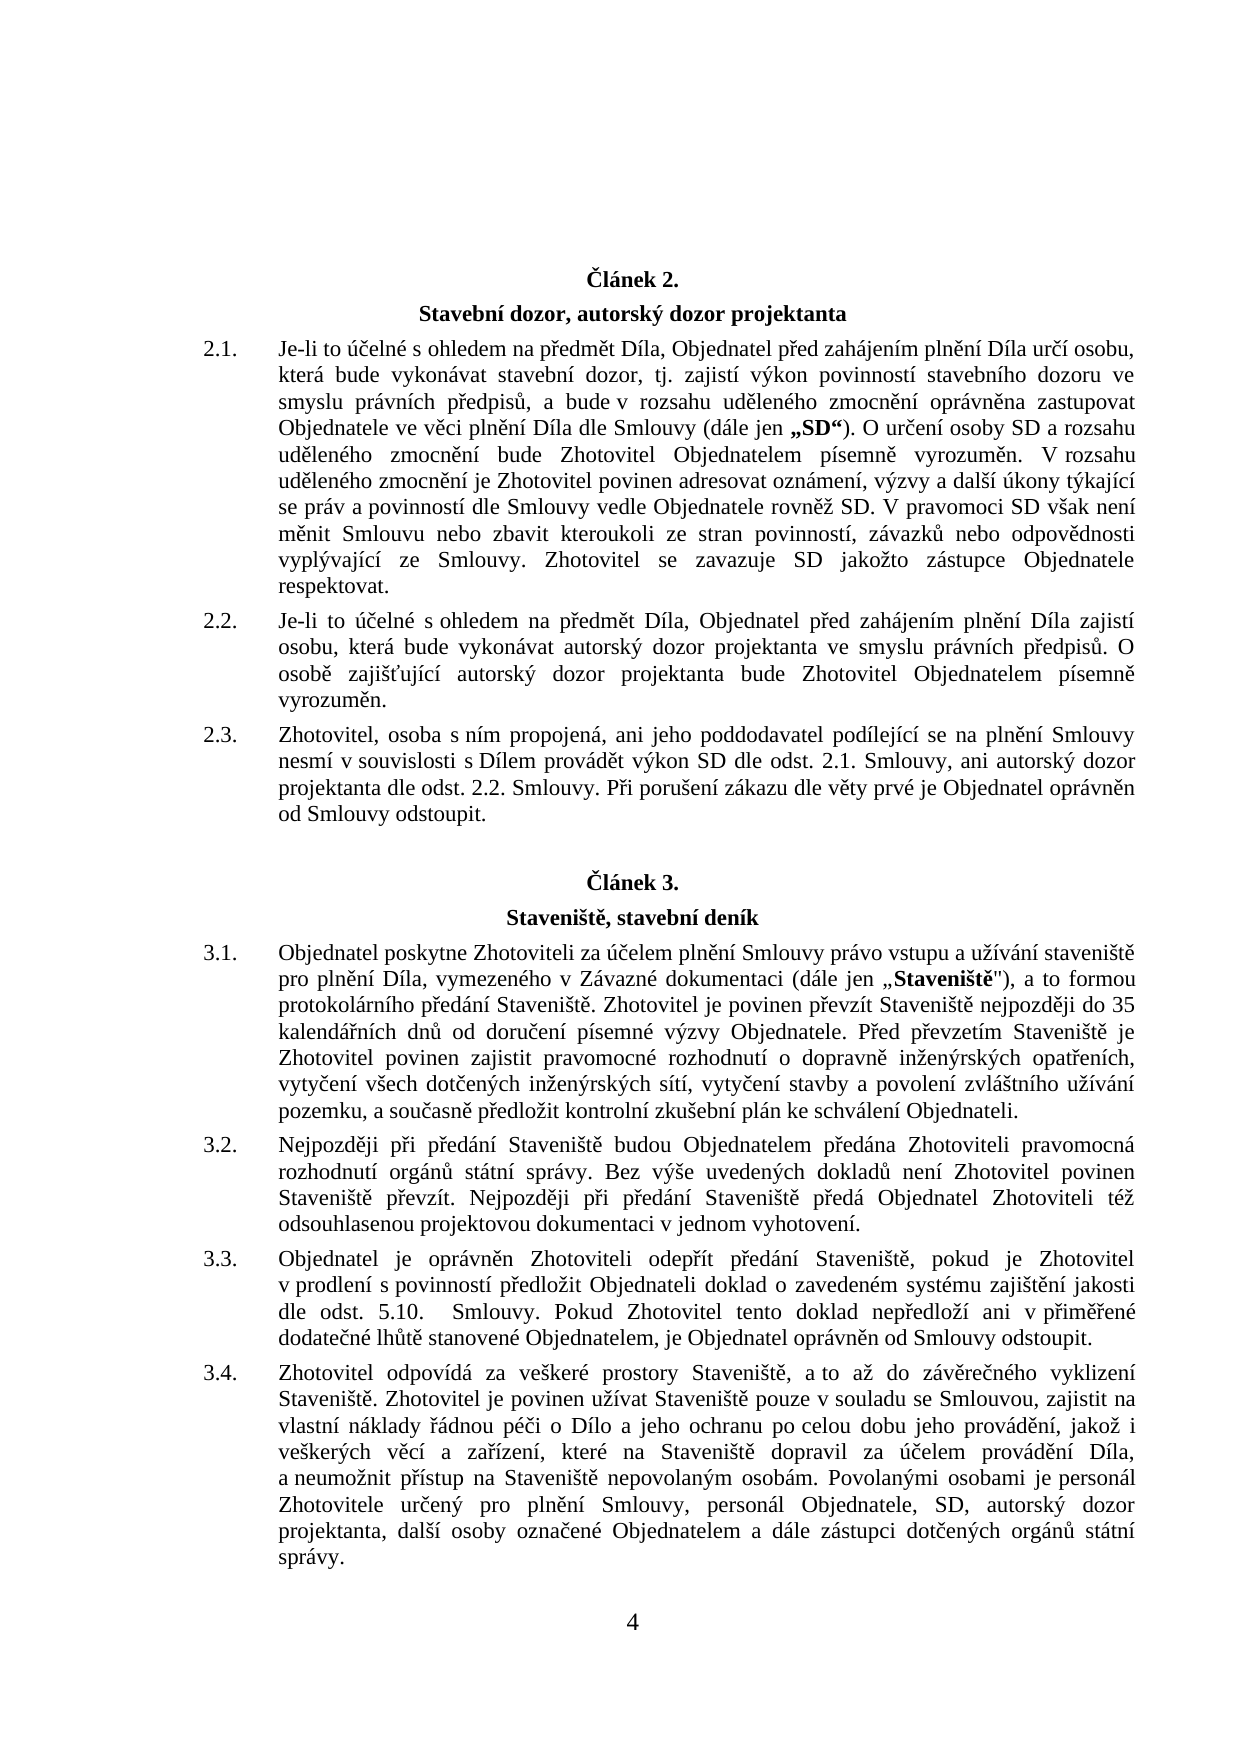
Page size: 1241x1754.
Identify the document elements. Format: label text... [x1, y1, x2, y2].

text Je-li to účelné s ohledem na předmět Díla, Objednatel před zahájením plnění Díla zajistí osobu, která bude vykonávat autorský dozor projektanta ve smyslu právních předpisů. O osobě zajišťující autorský dozor projektanta bude Zhotovitel Objednatelem písemně vyrozuměn. [203, 607, 1136, 712]
list Objednatel poskytne Zhotoviteli za účelem plnění Smlouvy právo vstupu a užívání staveniště pro plnění Díla, vymezeného v Závazné dokumentaci (dále jen „Staveniště"), a to formou protokolárního předání Staveniště. Zhotovitel je povinen převzít Staveniště nejpozději do 35 kalendářních dnů od doručení písemné výzvy Objednatele. Před převzetím Staveniště je Zhotovitel povinen zajistit pravomocné rozhodnutí o dopravně inženýrských opatřeních, vytyčení všech dotčených inženýrských sítí, vytyčení stavby a povolení zvláštního užívání pozemku, a současně předložit kontrolní zkušební plán ke schválení Objednateli. [203, 939, 1136, 1123]
list Objednatel je oprávněn Zhotoviteli odepřít předání Staveniště, pokud je Zhotovitel v prodlení s povinností předložit Objednateli doklad o zavedeném systému zajištění jakosti dle odst. 5.10. Smlouvy. Pokud Zhotovitel tento doklad nepředloží ani v přiměřené dodatečné lhůtě stanovené Objednatelem, je Objednatel oprávněn od Smlouvy odstoupit. [203, 1245, 1136, 1351]
list Je-li to účelné s ohledem na předmět Díla, Objednatel před zahájením plnění Díla určí osobu, která bude vykonávat stavební dozor, tj. zajistí výkon povinností stavebního dozoru ve smyslu právních předpisů, a bude v rozsahu uděleného zmocnění oprávněna zastupovat Objednatele ve věci plnění Díla dle Smlouvy (dále jen „SD“). O určení osoby SD a rozsahu uděleného zmocnění bude Zhotovitel Objednatelem písemně vyrozuměn. V rozsahu uděleného zmocnění je Zhotovitel povinen adresovat oznámení, výzvy a další úkony týkající se práv a povinností dle Smlouvy vedle Objednatele rovněž SD. V pravomoci SD však není měnit Smlouvu nebo zbavit kteroukoli ze stran povinností, závazků nebo odpovědnosti vyplývající ze Smlouvy. Zhotovitel se zavazuje SD jakožto zástupce Objednatele respektovat. [203, 335, 1136, 599]
text Staveniště, stavební deník [129, 904, 1136, 930]
text Stavební dozor, autorský dozor projektanta [129, 301, 1136, 327]
text Zhotovitel, osoba s ním propojená, ani jeho poddodavatel podílející se na plnění Smlouvy nesmí v souvislosti s Dílem provádět výkon SD dle odst. 2.1. Smlouvy, ani autorský dozor projektanta dle odst. 2.2. Smlouvy. Při porušení zákazu dle věty prvé je Objednatel oprávněn od Smlouvy odstoupit. [203, 721, 1136, 826]
list Nejpozději při předání Staveniště budou Objednatelem předána Zhotoviteli pravomocná rozhodnutí orgánů státní správy. Bez výše uvedených dokladů není Zhotovitel povinen Staveniště převzít. Nejpozději při předání Staveniště předá Objednatel Zhotoviteli též odsouhlasenou projektovou dokumentaci v jednom vyhotovení. [203, 1131, 1136, 1237]
list Zhotovitel odpovídá za veškeré prostory Staveniště, a to až do závěrečného vyklizení Staveniště. Zhotovitel je povinen užívat Staveniště pouze v souladu se Smlouvou, zajistit na vlastní náklady řádnou péči o Dílo a jeho ochranu po celou dobu jeho provádění, jakož i veškerých věcí a zařízení, které na Staveniště dopravil za účelem provádění Díla, a neumožnit přístup na Staveniště nepovolaným osobám. Povolanými osobami je personál Zhotovitele určený pro plnění Smlouvy, personál Objednatele, SD, autorský dozor projektanta, další osoby označené Objednatelem a dále zástupci dotčených orgánů státní správy. [203, 1359, 1136, 1570]
